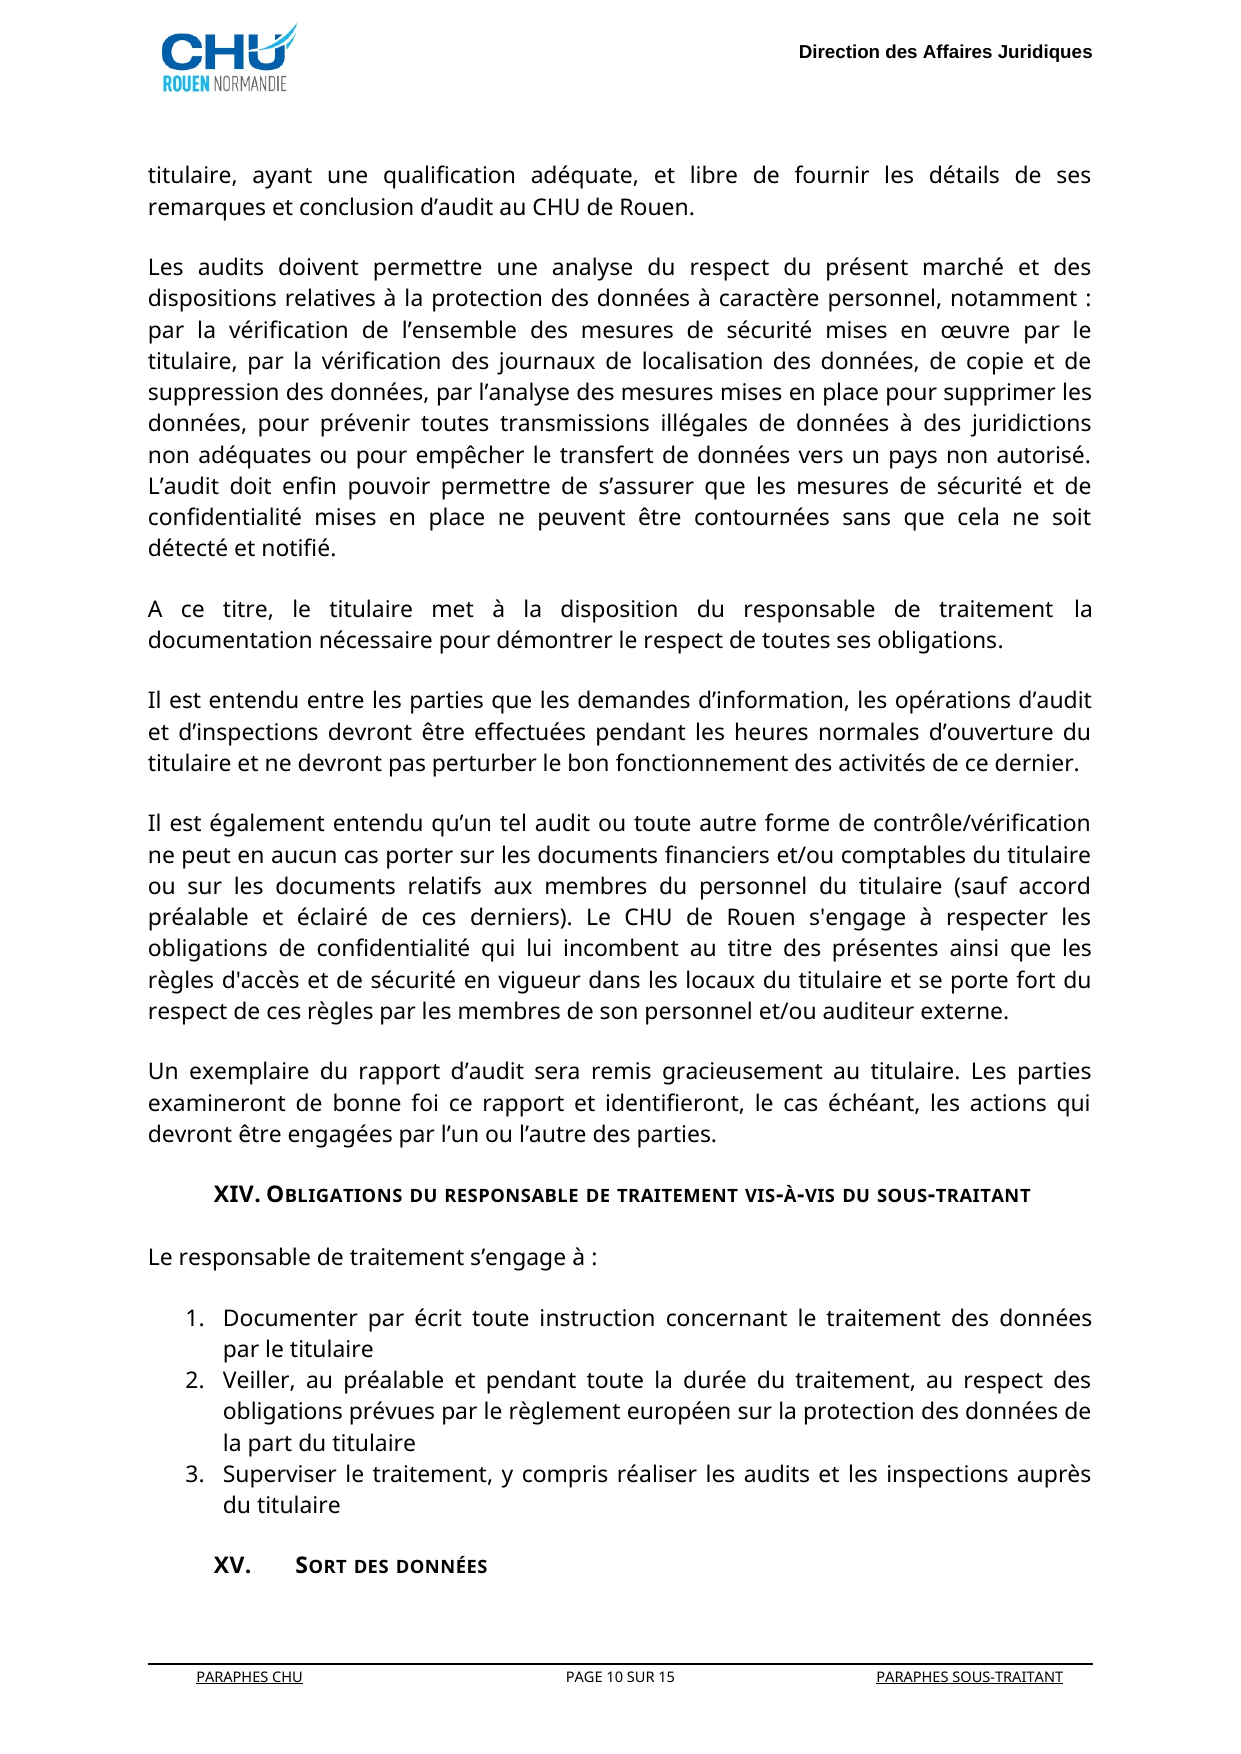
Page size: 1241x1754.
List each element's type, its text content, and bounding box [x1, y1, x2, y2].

text Il est également entendu qu’un tel audit ou toute autre forme de contrôle/vérification ne peut en aucun cas porter sur les documents financiers et/ou comptables du titulaire ou sur les documents relatifs aux membres du personnel du titulaire (sauf accord préalable et éclairé de ces derniers). Le CHU de Rouen s'engage à respecter les obligations de confidentialité qui lui incombent au titre des présentes ainsi que les règles d'accès et de sécurité en vigueur dans les locaux du titulaire et se porte fort du respect de ces règles par les membres de son personnel et/ou auditeur externe. [148, 807, 1093, 1026]
list Veiller, au préalable et pendant toute la durée du traitement, au respect des obligations prévues par le règlement européen sur la protection des données de la part du titulaire [185, 1364, 1093, 1458]
list Obligations du responsable de traitement vis-à-vis du sous-traitant [213, 1178, 1093, 1209]
text Il est entendu entre les parties que les demandes d’information, les opérations d’audit et d’inspections devront être effectuées pendant les heures normales d’ouverture du titulaire et ne devront pas perturber le bon fonctionnement des activités de ce dernier. [148, 684, 1093, 778]
list Superviser le traitement, y compris réaliser les audits et les inspections auprès du titulaire [185, 1458, 1093, 1520]
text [148, 159, 1093, 222]
text Un exemplaire du rapport d’audit sera remis gracieusement au titulaire. Les parties examineront de bonne foi ce rapport et identifieront, le cas échéant, les actions qui devront être engagées par l’un ou l’autre des parties. [148, 1055, 1093, 1149]
text Les audits doivent permettre une analyse du respect du présent marché et des dispositions relatives à la protection des données à caractère personnel, notamment : par la vérification de l’ensemble des mesures de sécurité mises en œuvre par le titulaire, par la vérification des journaux de localisation des données, de copie et de suppression des données, par l’analyse des mesures mises en place pour supprimer les données, pour prévenir toutes transmissions illégales de données à des juridictions non adéquates ou pour empêcher le transfert de données vers un pays non autorisé. L’audit doit enfin pouvoir permettre de s’assurer que les mesures de sécurité et de confidentialité mises en place ne peuvent être contournées sans que cela ne soit détecté et notifié. [148, 251, 1093, 564]
list Documenter par écrit toute instruction concernant le traitement des données par le titulaire [185, 1302, 1093, 1364]
text A ce titre, le titulaire met à la disposition du responsable de traitement la documentation nécessaire pour démontrer le respect de toutes ses obligations. [148, 593, 1093, 655]
text Le responsable de traitement s’engage à : [148, 1241, 1093, 1272]
picture [157, 19, 298, 91]
list Sort des données [213, 1549, 1093, 1581]
